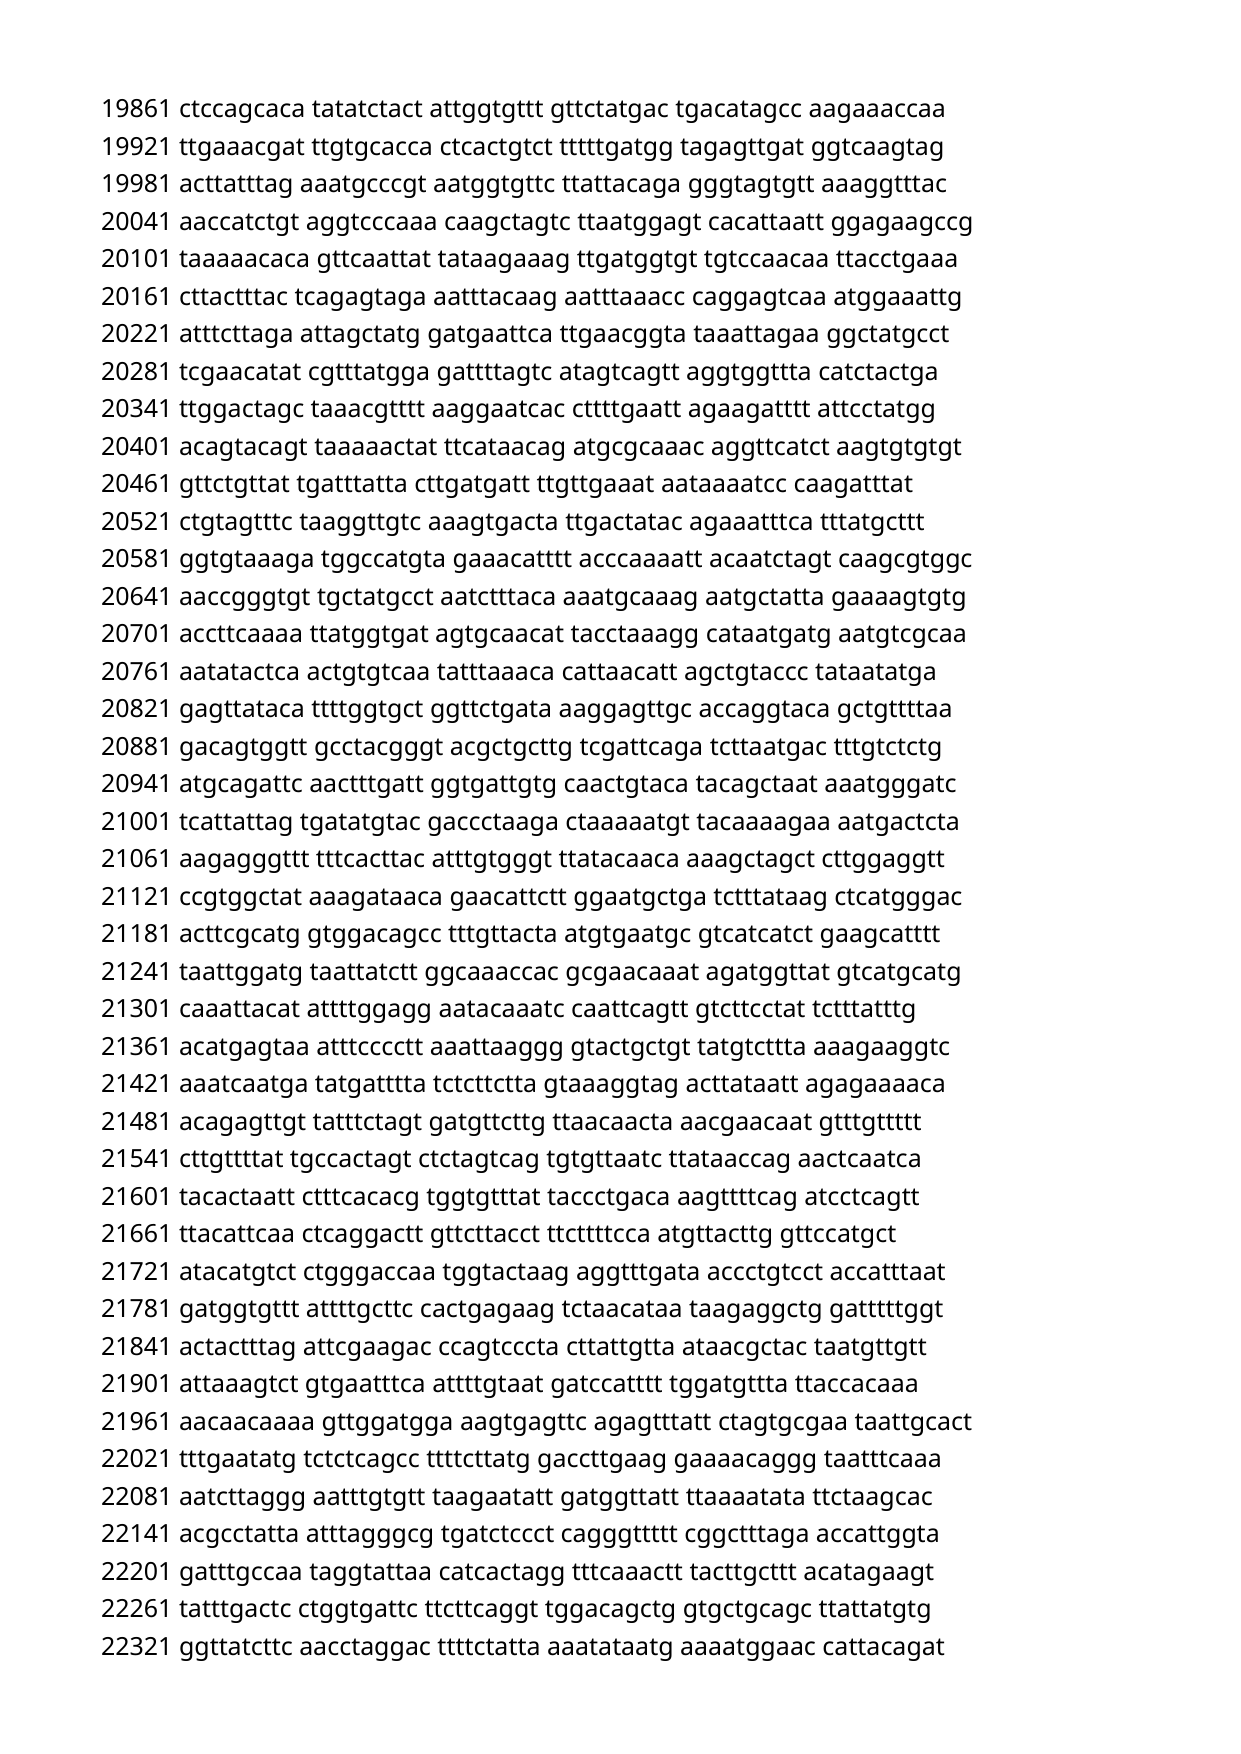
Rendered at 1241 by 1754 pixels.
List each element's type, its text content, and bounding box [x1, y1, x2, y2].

text 20461 gttctgttat tgatttatta cttgatgatt ttgttgaaat aataaaatcc caagatttat [75, 464, 1165, 502]
text 20101 taaaaacaca gttcaattat tataagaaag ttgatggtgt tgtccaacaa ttacctgaaa [75, 239, 1165, 277]
text 20521 ctgtagtttc taaggttgtc aaagtgacta ttgactatac agaaatttca tttatgcttt [75, 502, 1165, 539]
text 21901 attaaagtct gtgaatttca attttgtaat gatccatttt tggatgttta ttaccacaaa [75, 1364, 1165, 1402]
text 20881 gacagtggtt gcctacgggt acgctgcttg tcgattcaga tcttaatgac tttgtctctg [75, 727, 1165, 764]
text 21421 aaatcaatga tatgatttta tctcttctta gtaaaggtag acttataatt agagaaaaca [75, 1064, 1165, 1102]
text 21841 actactttag attcgaagac ccagtcccta cttattgtta ataacgctac taatgttgtt [75, 1327, 1165, 1364]
text 21301 caaattacat attttggagg aatacaaatc caattcagtt gtcttcctat tctttatttg [75, 989, 1165, 1027]
text 22261 tatttgactc ctggtgattc ttcttcaggt tggacagctg gtgctgcagc ttattatgtg [75, 1589, 1165, 1627]
text 21541 cttgttttat tgccactagt ctctagtcag tgtgttaatc ttataaccag aactcaatca [75, 1139, 1165, 1177]
text 21961 aacaacaaaa gttggatgga aagtgagttc agagtttatt ctagtgcgaa taattgcact [75, 1402, 1165, 1439]
text 20941 atgcagattc aactttgatt ggtgattgtg caactgtaca tacagctaat aaatgggatc [75, 764, 1165, 802]
text 19861 ctccagcaca tatatctact attggtgttt gttctatgac tgacatagcc aagaaaccaa [75, 89, 1165, 127]
text 20221 atttcttaga attagctatg gatgaattca ttgaacggta taaattagaa ggctatgcct [75, 314, 1165, 352]
text 21481 acagagttgt tatttctagt gatgttcttg ttaacaacta aacgaacaat gtttgttttt [75, 1102, 1165, 1139]
text 20281 tcgaacatat cgtttatgga gattttagtc atagtcagtt aggtggttta catctactga [75, 352, 1165, 389]
text 22081 aatcttaggg aatttgtgtt taagaatatt gatggttatt ttaaaatata ttctaagcac [75, 1477, 1165, 1514]
text 22201 gatttgccaa taggtattaa catcactagg tttcaaactt tacttgcttt acatagaagt [75, 1552, 1165, 1589]
text 20581 ggtgtaaaga tggccatgta gaaacatttt acccaaaatt acaatctagt caagcgtggc [75, 539, 1165, 577]
text 21241 taattggatg taattatctt ggcaaaccac gcgaacaaat agatggttat gtcatgcatg [75, 952, 1165, 989]
text 21661 ttacattcaa ctcaggactt gttcttacct ttcttttcca atgttacttg gttccatgct [75, 1214, 1165, 1252]
text 19981 acttatttag aaatgcccgt aatggtgttc ttattacaga gggtagtgtt aaaggtttac [75, 164, 1165, 202]
text 20341 ttggactagc taaacgtttt aaggaatcac cttttgaatt agaagatttt attcctatgg [75, 389, 1165, 427]
text 20641 aaccgggtgt tgctatgcct aatctttaca aaatgcaaag aatgctatta gaaaagtgtg [75, 577, 1165, 614]
text 19921 ttgaaacgat ttgtgcacca ctcactgtct tttttgatgg tagagttgat ggtcaagtag [75, 127, 1165, 164]
text 20821 gagttataca ttttggtgct ggttctgata aaggagttgc accaggtaca gctgttttaa [75, 689, 1165, 727]
text 21781 gatggtgttt attttgcttc cactgagaag tctaacataa taagaggctg gatttttggt [75, 1289, 1165, 1327]
text 22321 ggttatcttc aacctaggac ttttctatta aaatataatg aaaatggaac cattacagat [75, 1627, 1165, 1664]
text 22021 tttgaatatg tctctcagcc ttttcttatg gaccttgaag gaaaacaggg taatttcaaa [75, 1439, 1165, 1477]
text 21061 aagagggttt tttcacttac atttgtgggt ttatacaaca aaagctagct cttggaggtt [75, 839, 1165, 877]
text 20161 cttactttac tcagagtaga aatttacaag aatttaaacc caggagtcaa atggaaattg [75, 277, 1165, 314]
text 22141 acgcctatta atttagggcg tgatctccct cagggttttt cggctttaga accattggta [75, 1514, 1165, 1552]
text 20701 accttcaaaa ttatggtgat agtgcaacat tacctaaagg cataatgatg aatgtcgcaa [75, 614, 1165, 652]
text 20761 aatatactca actgtgtcaa tatttaaaca cattaacatt agctgtaccc tataatatga [75, 652, 1165, 689]
text 21121 ccgtggctat aaagataaca gaacattctt ggaatgctga tctttataag ctcatgggac [75, 877, 1165, 914]
text 21721 atacatgtct ctgggaccaa tggtactaag aggtttgata accctgtcct accatttaat [75, 1252, 1165, 1289]
text 21361 acatgagtaa atttcccctt aaattaaggg gtactgctgt tatgtcttta aaagaaggtc [75, 1027, 1165, 1064]
text 21601 tacactaatt ctttcacacg tggtgtttat taccctgaca aagttttcag atcctcagtt [75, 1177, 1165, 1214]
text 21181 acttcgcatg gtggacagcc tttgttacta atgtgaatgc gtcatcatct gaagcatttt [75, 914, 1165, 952]
text 20041 aaccatctgt aggtcccaaa caagctagtc ttaatggagt cacattaatt ggagaagccg [75, 202, 1165, 239]
text 20401 acagtacagt taaaaactat ttcataacag atgcgcaaac aggttcatct aagtgtgtgt [75, 427, 1165, 464]
text 21001 tcattattag tgatatgtac gaccctaaga ctaaaaatgt tacaaaagaa aatgactcta [75, 802, 1165, 839]
